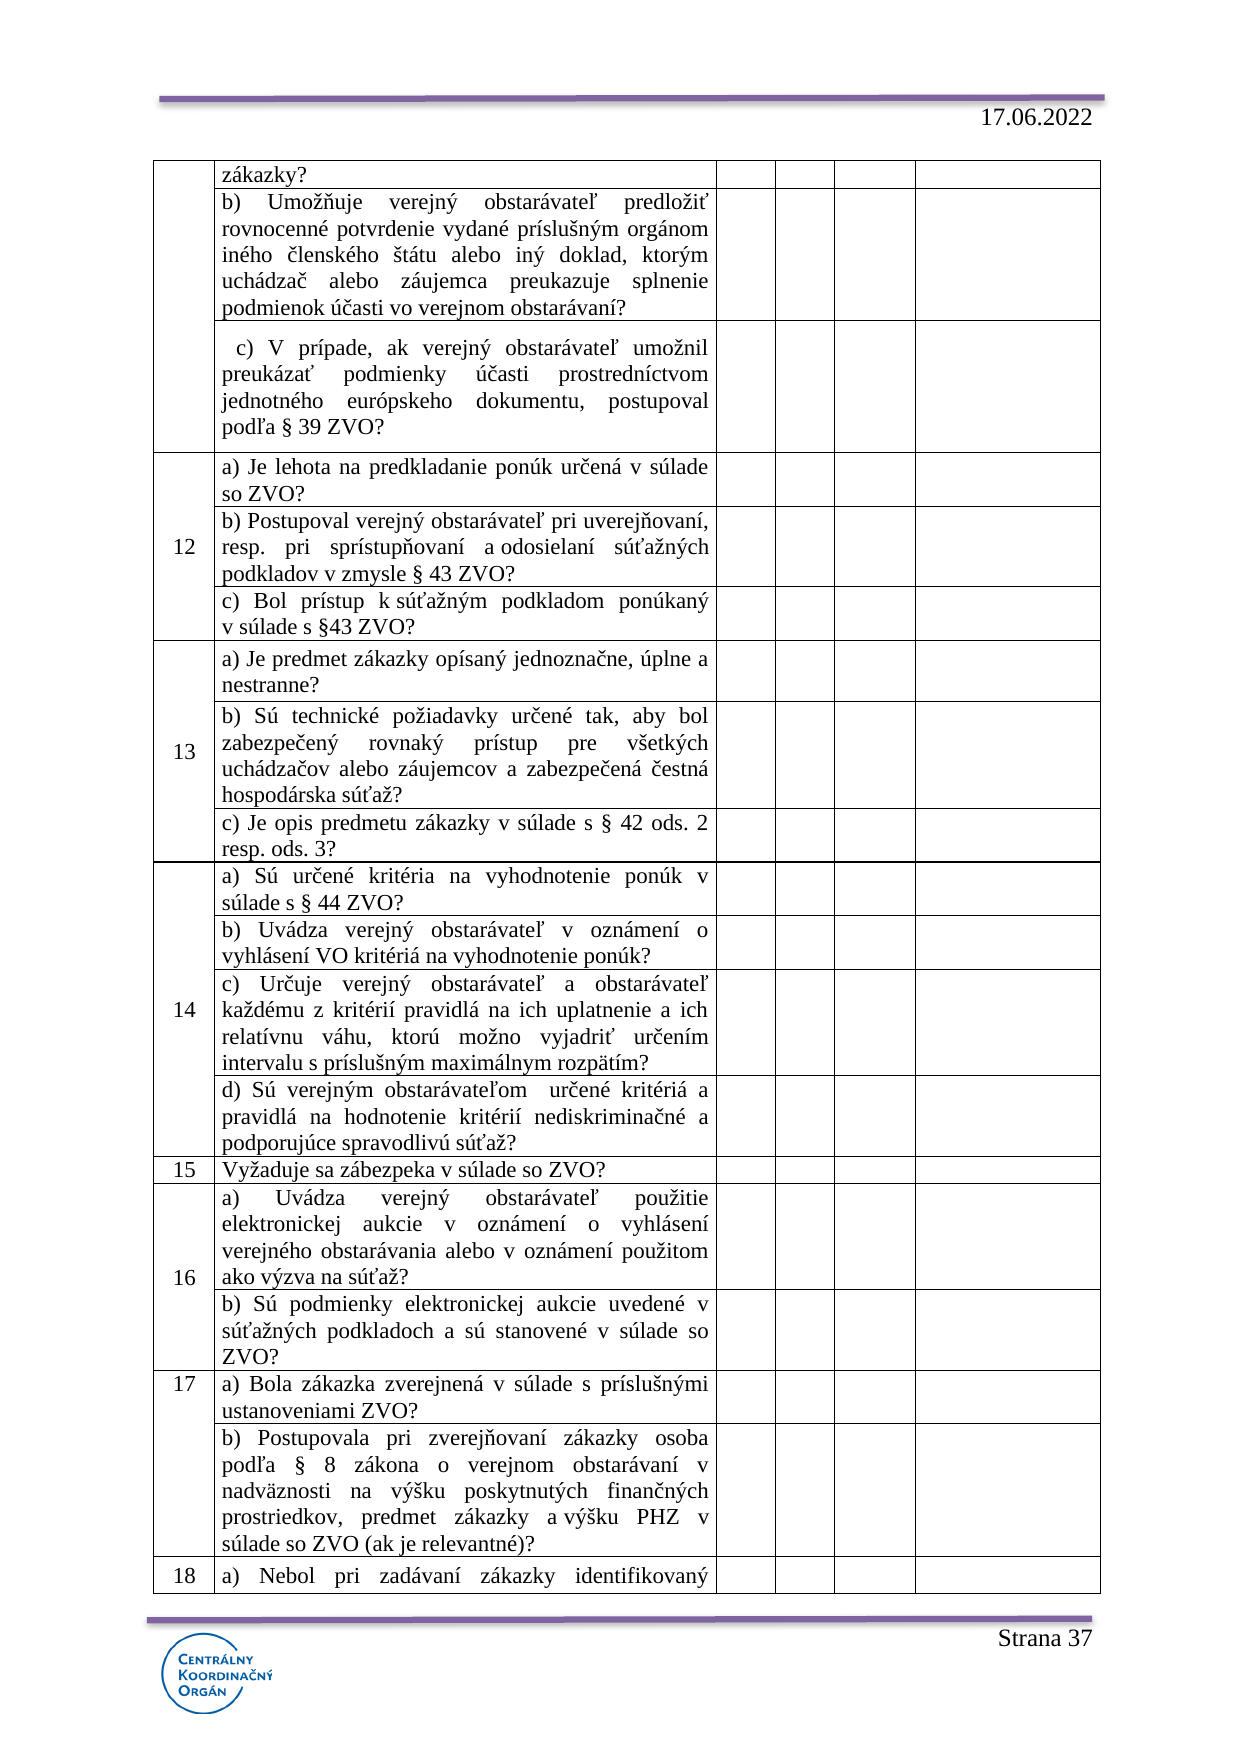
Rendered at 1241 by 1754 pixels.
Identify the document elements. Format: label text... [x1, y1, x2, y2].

table_cell [717, 970, 775, 1075]
table_cell [916, 1184, 1100, 1289]
table_cell b) Sú technické požiadavky určené tak, aby bol zabezpečený rovnaký prístup pre všetkých uchádzačov alebo záujemcov a zabezpečená čestná hospodárska súťaž? [215, 702, 716, 808]
table_cell [916, 1424, 1100, 1556]
table_cell [776, 1184, 834, 1289]
table_cell [776, 1557, 834, 1593]
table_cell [215, 1557, 716, 1593]
table_cell [717, 916, 775, 969]
table_cell [776, 507, 834, 586]
table_cell a) Je lehota na predkladanie ponúk určená v súlade so ZVO? [215, 453, 716, 506]
table_cell [717, 1184, 775, 1289]
table_cell [916, 1557, 1100, 1593]
table_cell b) Sú podmienky elektronickej aukcie uvedené v súťažných podkladoch a sú stanovené v súlade so ZVO? [215, 1290, 716, 1369]
table_cell b) Postupoval verejný obstarávateľ pri uverejňovaní, resp. pri sprístupňovaní a odosielaní súťažných podkladov v zmysle § 43 ZVO? [215, 507, 716, 586]
table_cell [916, 702, 1100, 808]
table_cell [776, 641, 834, 701]
table_cell [835, 1290, 915, 1369]
table_cell [916, 161, 1100, 187]
table_cell [835, 641, 915, 701]
table_cell b) Umožňuje verejný obstarávateľ predložiť rovnocenné potvrdenie vydané príslušným orgánom iného členského štátu alebo iný doklad, ktorým uchádzač alebo záujemca preukazuje splnenie podmienok účasti vo verejnom obstarávaní? [215, 189, 716, 320]
table_cell c) Určuje verejný obstarávateľ a obstarávateľ každému z kritérií pravidlá na ich uplatnenie a ich relatívnu váhu, ktorú možno vyjadriť určením intervalu s príslušným maximálnym rozpätím? [215, 970, 716, 1075]
table_cell c) V prípade, ak verejný obstarávateľ umožnil preukázať podmienky účasti prostredníctvom jednotného európskeho dokumentu, postupoval podľa § 39 ZVO? [215, 321, 716, 452]
table_cell [717, 863, 775, 915]
table_cell [916, 1157, 1100, 1183]
table_cell [916, 916, 1100, 969]
table_cell 17 [154, 1371, 214, 1556]
table_cell [835, 863, 915, 915]
table_cell [916, 809, 1100, 861]
table_cell 11 [154, 161, 214, 452]
table_cell 18 [154, 1557, 214, 1593]
table_cell [717, 321, 775, 452]
table_cell [776, 453, 834, 506]
table_cell a) Bola zákazka zverejnená v súlade s príslušnými ustanoveniami ZVO? [215, 1371, 716, 1423]
table_cell [835, 1157, 915, 1183]
table_cell [916, 507, 1100, 586]
table_cell [776, 863, 834, 915]
table_cell [717, 1557, 775, 1593]
table_cell [916, 641, 1100, 701]
table_cell c) Bol prístup k súťažným podkladom ponúkaný v súlade s §43 ZVO? [215, 587, 716, 640]
table_cell [776, 702, 834, 808]
table_cell [776, 1076, 834, 1156]
table_cell [835, 702, 915, 808]
table_cell [835, 1076, 915, 1156]
table_cell [835, 189, 915, 320]
table_cell [776, 809, 834, 861]
table_cell [835, 1184, 915, 1289]
table_cell [717, 189, 775, 320]
table_cell [717, 587, 775, 640]
table_cell [916, 453, 1100, 506]
table_cell [835, 1424, 915, 1556]
table_cell [835, 970, 915, 1075]
table_cell [916, 1076, 1100, 1156]
table_cell [835, 916, 915, 969]
table_cell b) Postupovala pri zverejňovaní zákazky osoba podľa § 8 zákona o verejnom obstarávaní v nadväznosti na výšku poskytnutých finančných prostriedkov, predmet zákazky a výšku PHZ v súlade so ZVO (ak je relevantné)? [215, 1424, 716, 1556]
table_cell [835, 507, 915, 586]
table_cell [776, 916, 834, 969]
table_cell a) Je predmet zákazky opísaný jednoznačne, úplne a nestranne? [215, 641, 716, 701]
table_cell [717, 1424, 775, 1556]
table_cell [776, 189, 834, 320]
table_cell [776, 970, 834, 1075]
table_cell [776, 1371, 834, 1423]
table_cell [717, 641, 775, 701]
table_cell [717, 702, 775, 808]
table_cell a) Sú určené kritéria na vyhodnotenie ponúk v súlade s § 44 ZVO? [215, 863, 716, 915]
table_cell [717, 1157, 775, 1183]
table_cell a) Uvádza verejný obstarávateľ použitie elektronickej aukcie v oznámení o vyhlásení verejného obstarávania alebo v oznámení použitom ako výzva na súťaž? [215, 1184, 716, 1289]
table_cell [717, 507, 775, 586]
table_cell [717, 1371, 775, 1423]
table_cell [835, 1557, 915, 1593]
table_cell d) Sú verejným obstarávateľom určené kritériá a pravidlá na hodnotenie kritérií nediskriminačné a podporujúce spravodlivú súťaž? [215, 1076, 716, 1156]
table_cell Vyžaduje sa zábezpeka v súlade so ZVO? [215, 1157, 716, 1183]
table_cell [835, 587, 915, 640]
table_cell [717, 809, 775, 861]
table_cell [776, 161, 834, 187]
table_cell 13 [154, 641, 214, 861]
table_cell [215, 161, 716, 187]
table_cell 16 [154, 1184, 214, 1369]
table_cell [717, 1290, 775, 1369]
table_cell [717, 1076, 775, 1156]
table_cell [717, 453, 775, 506]
table_cell [835, 809, 915, 861]
table_cell [776, 1424, 834, 1556]
table_cell [776, 1157, 834, 1183]
table_cell c) Je opis predmetu zákazky v súlade s § 42 ods. 2 resp. ods. 3? [215, 809, 716, 861]
picture [159, 1631, 272, 1713]
table_cell [916, 321, 1100, 452]
table_cell [717, 161, 775, 187]
table_cell [916, 189, 1100, 320]
table_cell [776, 1290, 834, 1369]
table_cell 15 [154, 1157, 214, 1183]
table_cell [916, 1371, 1100, 1423]
table_cell b) Uvádza verejný obstarávateľ v oznámení o vyhlásení VO kritériá na vyhodnotenie ponúk? [215, 916, 716, 969]
table_cell [916, 970, 1100, 1075]
table_cell 12 [154, 453, 214, 640]
table_cell [776, 321, 834, 452]
table_cell [916, 587, 1100, 640]
table_cell [835, 1371, 915, 1423]
table_cell [835, 321, 915, 452]
table_cell 14 [154, 863, 214, 1156]
table_cell [916, 863, 1100, 915]
table_cell [835, 161, 915, 187]
table_cell [916, 1290, 1100, 1369]
table_cell [776, 587, 834, 640]
table_cell [835, 453, 915, 506]
